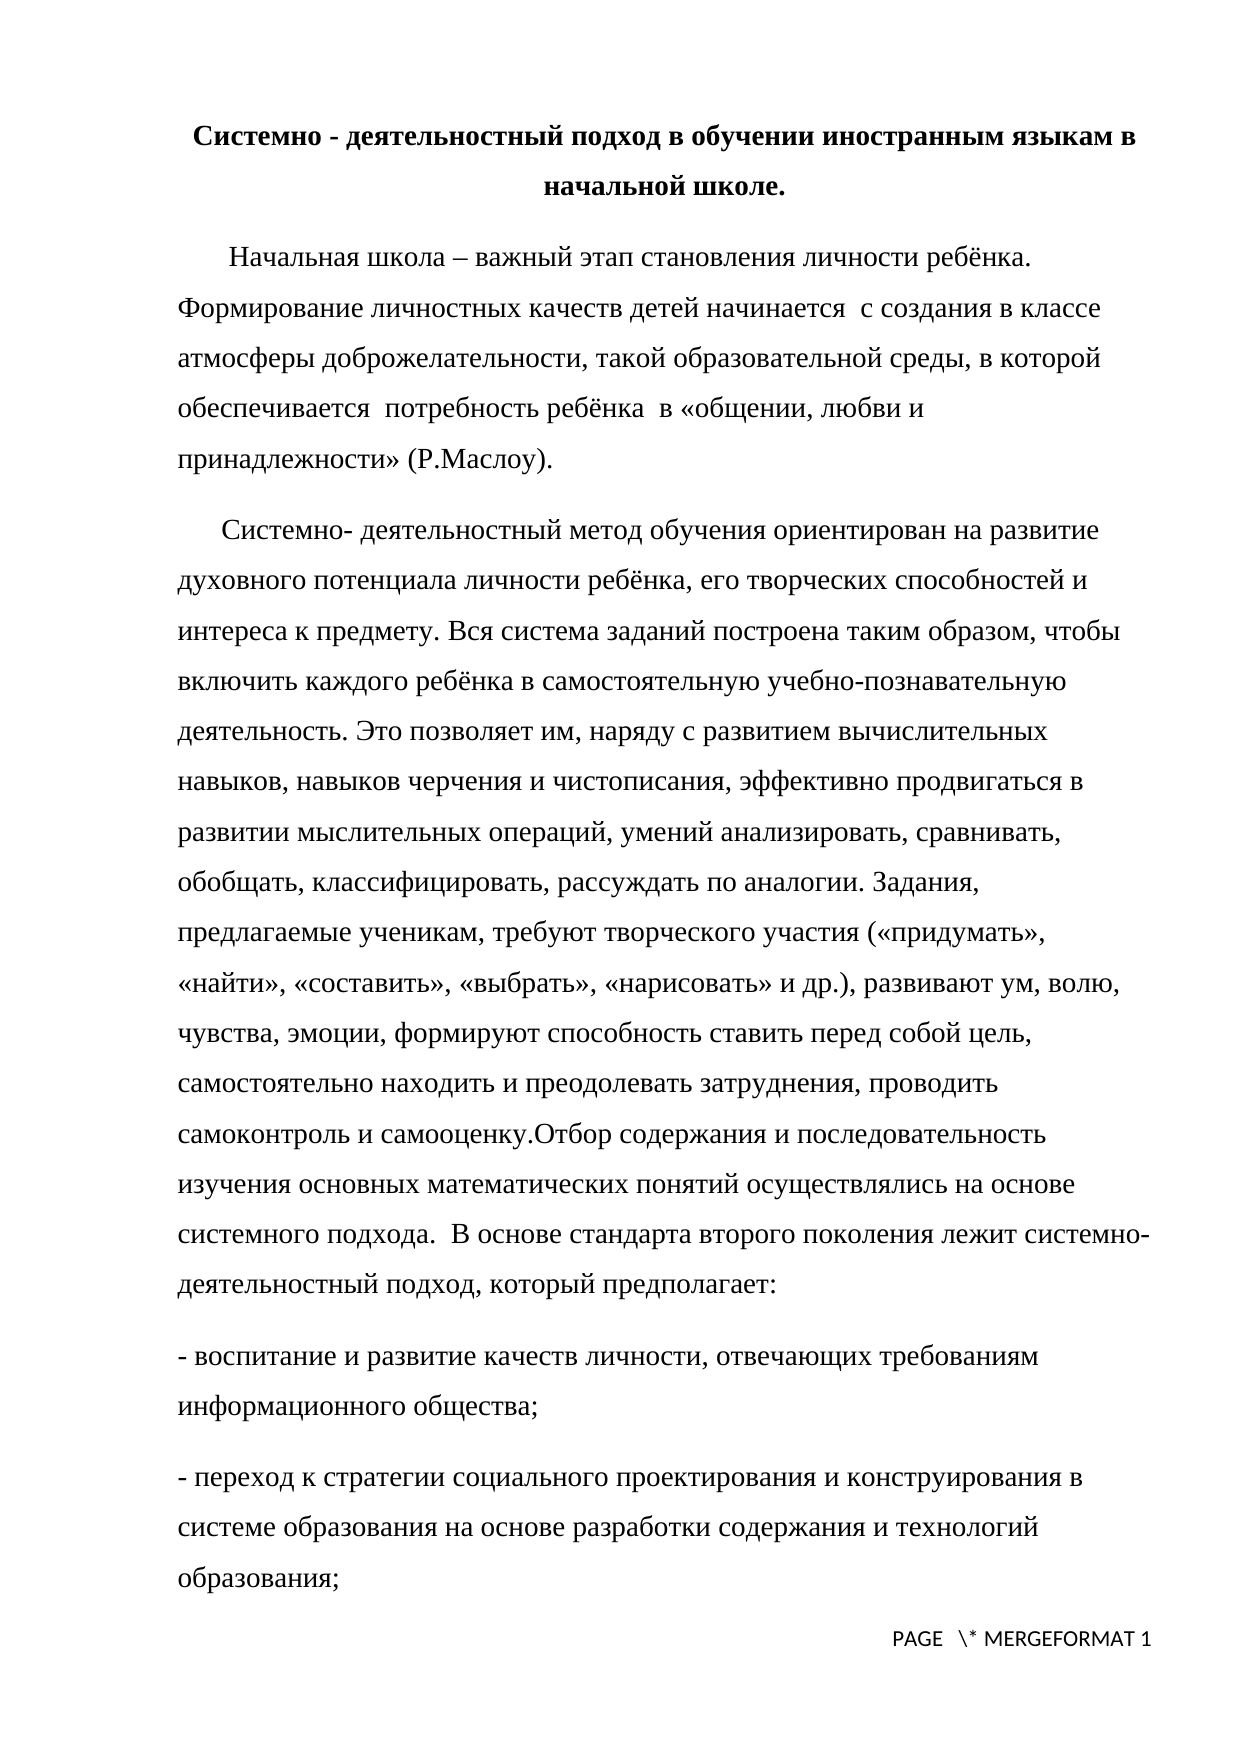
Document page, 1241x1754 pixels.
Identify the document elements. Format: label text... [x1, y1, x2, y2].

text - переход к стратегии социального проектирования и конструирования в системе образования на основе разработки содержания и технологий образования; [177, 1459, 1152, 1593]
text - воспитание и развитие качеств личности, отвечающих требованиям информационного общества; [177, 1338, 1152, 1422]
text Системно- деятельностный метод обучения ориентирован на развитие духовного потенциала личности ребёнка, его творческих способностей и интереса к предмету. Вся система заданий построена таким образом, чтобы включить каждого ребёнка в самостоятельную учебно-познавательную деятельность. Это позволяет им, наряду с развитием вычислительных навыков, навыков черчения и чистописания, эффективно продвигаться в развитии мыслительных операций, умений анализировать, сравнивать, обобщать, классифицировать, рассуждать по аналогии. Задания, предлагаемые ученикам, требуют творческого участия («придумать», «найти», «составить», «выбрать», «нарисовать» и др.), развивают ум, волю, чувства, эмоции, формируют способность ставить перед собой цель, самостоятельно находить и преодолевать затруднения, проводить самоконтроль и самооценку.Отбор содержания и последовательность изучения основных математических понятий осуществлялись на основе системного подхода. В основе стандарта второго поколения лежит системно-деятельностный подход, который предполагает: [177, 512, 1152, 1300]
text Начальная школа – важный этап становления личности ребёнка. Формирование личностных качеств детей начинается с создания в классе атмосферы доброжелательности, такой образовательной среды, в которой обеспечивается потребность ребёнка в «общении, любви и принадлежности» (Р.Маслоу). [177, 239, 1152, 474]
text Системно - деятельностный подход в обучении иностранным языкам в начальной школе. [177, 118, 1152, 202]
